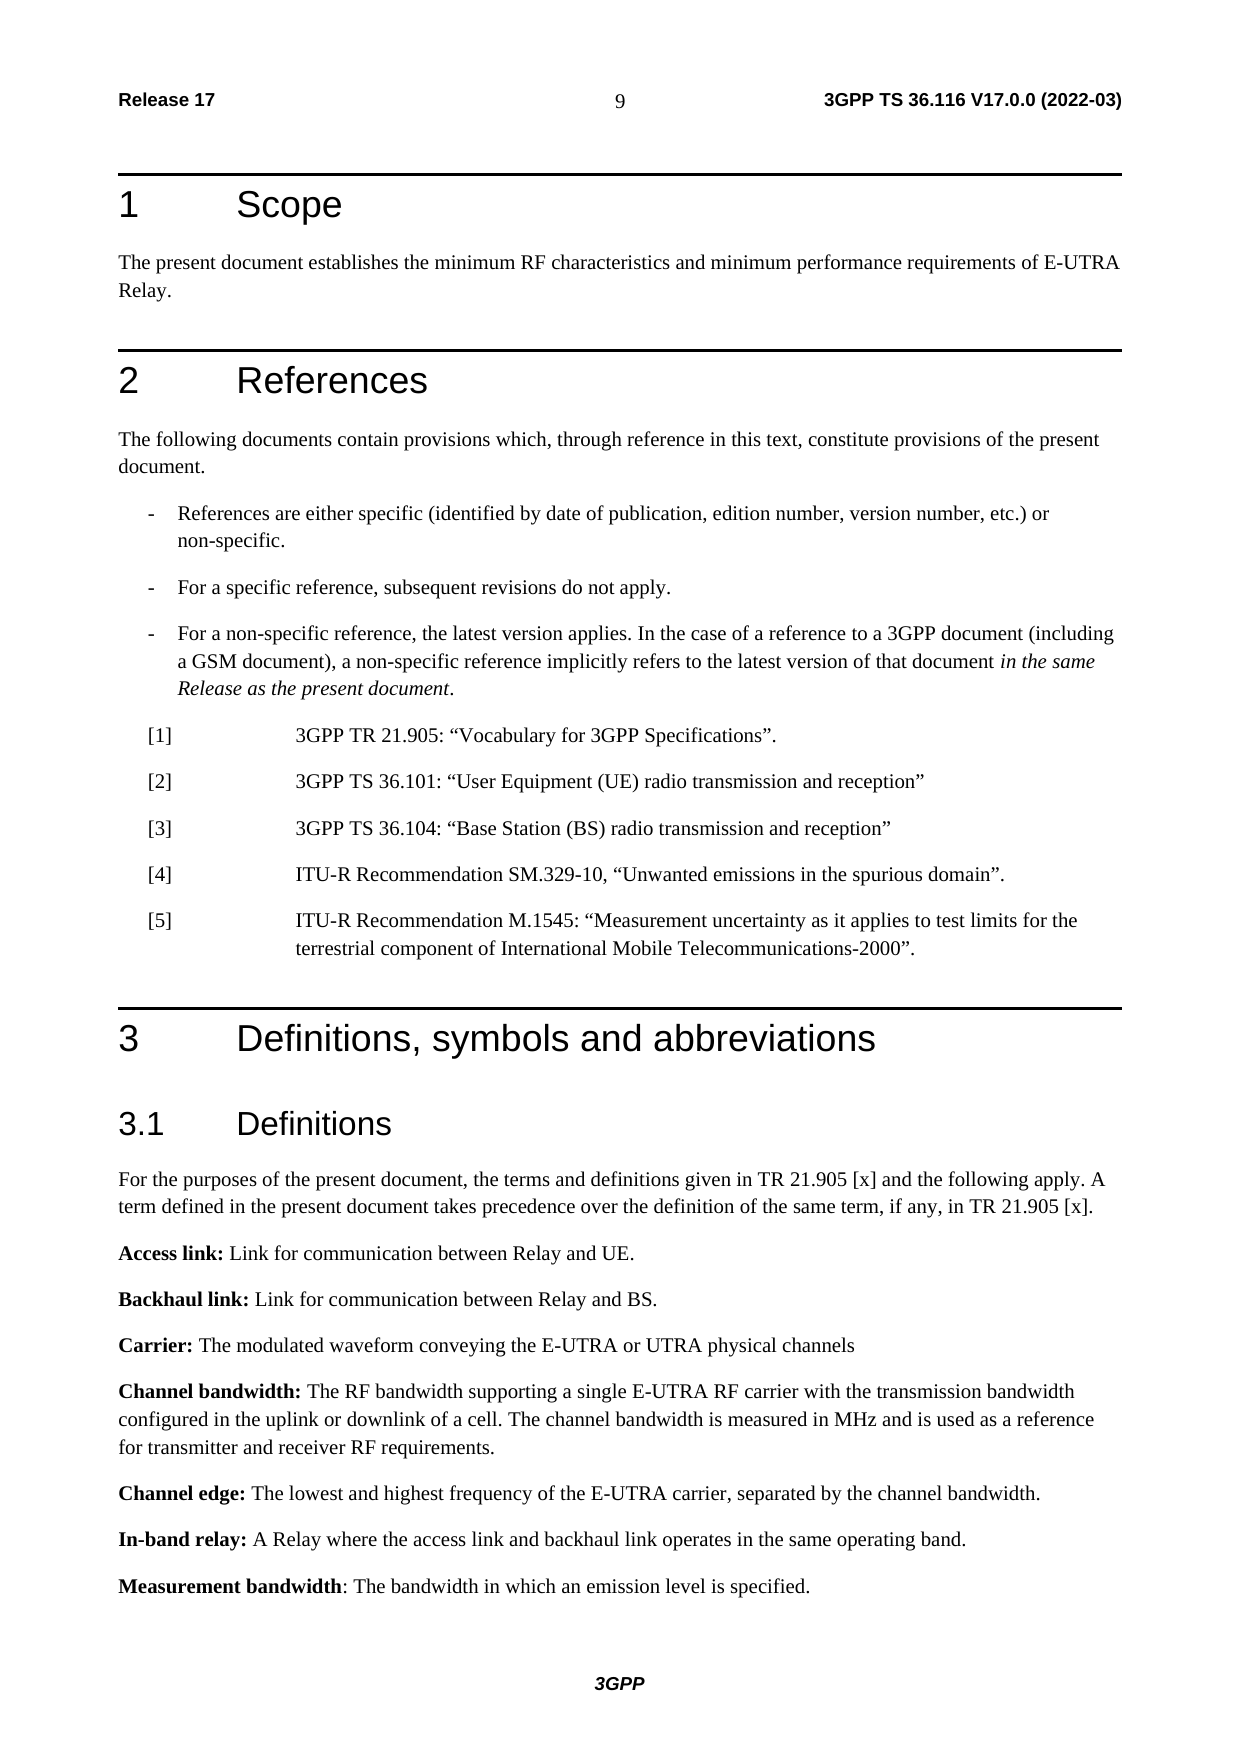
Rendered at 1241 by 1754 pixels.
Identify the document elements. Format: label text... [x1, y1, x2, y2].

text [3] 3GPP TS 36.104: “Base Station (BS) radio transmission and reception” [148, 815, 1122, 839]
subtitle 1 Scope [118, 176, 1122, 225]
text Access link: Link for communication between Relay and UE. [118, 1240, 1122, 1264]
subtitle 3.1 Definitions [118, 1103, 1122, 1142]
text Backhaul link: Link for communication between Relay and BS. [118, 1287, 1122, 1311]
text Measurement bandwidth: The bandwidth in which an emission level is specified. [118, 1574, 1122, 1598]
text - References are either specific (identified by date of publication, edition number, version number, etc.) or non-specific. [148, 501, 1122, 552]
subtitle 3 Definitions, symbols and abbreviations [118, 1010, 1122, 1059]
text Channel bandwidth: The RF bandwidth supporting a single E-UTRA RF carrier with the transmission bandwidth configured in the uplink or downlink of a cell. The channel bandwidth is measured in MHz and is used as a reference for transmitter and receiver RF requirements. [118, 1379, 1122, 1459]
text [1] 3GPP TR 21.905: “Vocabulary for 3GPP Specifications”. [148, 723, 1122, 747]
text - For a non-specific reference, the latest version applies. In the case of a reference to a 3GPP document (including a GSM document), a non-specific reference implicitly refers to the latest version of that document in the same Release as the present document. [148, 621, 1122, 700]
text - For a specific reference, subsequent revisions do not apply. [148, 575, 1122, 599]
text The present document establishes the minimum RF characteristics and minimum performance requirements of E-UTRA Relay. [118, 250, 1122, 302]
text [2] 3GPP TS 36.101: “User Equipment (UE) radio transmission and reception” [148, 769, 1122, 793]
text [5] ITU-R Recommendation M.1545: “Measurement uncertainty as it applies to test limits for the terrestrial component of International Mobile Telecommunications-2000”. [148, 908, 1122, 960]
text For the purposes of the present document, the terms and definitions given in TR 21.905 [x] and the following apply. A term defined in the present document takes precedence over the definition of the same term, if any, in TR 21.905 [x]. [118, 1166, 1122, 1218]
text Channel edge: The lowest and highest frequency of the E-UTRA carrier, separated by the channel bandwidth. [118, 1481, 1122, 1505]
text [4] ITU-R Recommendation SM.329-10, “Unwanted emissions in the spurious domain”. [148, 862, 1122, 886]
text The following documents contain provisions which, through reference in this text, constitute provisions of the present document. [118, 427, 1122, 478]
text In-band relay: A Relay where the access link and backhaul link operates in the same operating band. [118, 1527, 1122, 1551]
text Carrier: The modulated waveform conveying the E-UTRA or UTRA physical channels [118, 1333, 1122, 1357]
subtitle 2 References [118, 352, 1122, 402]
